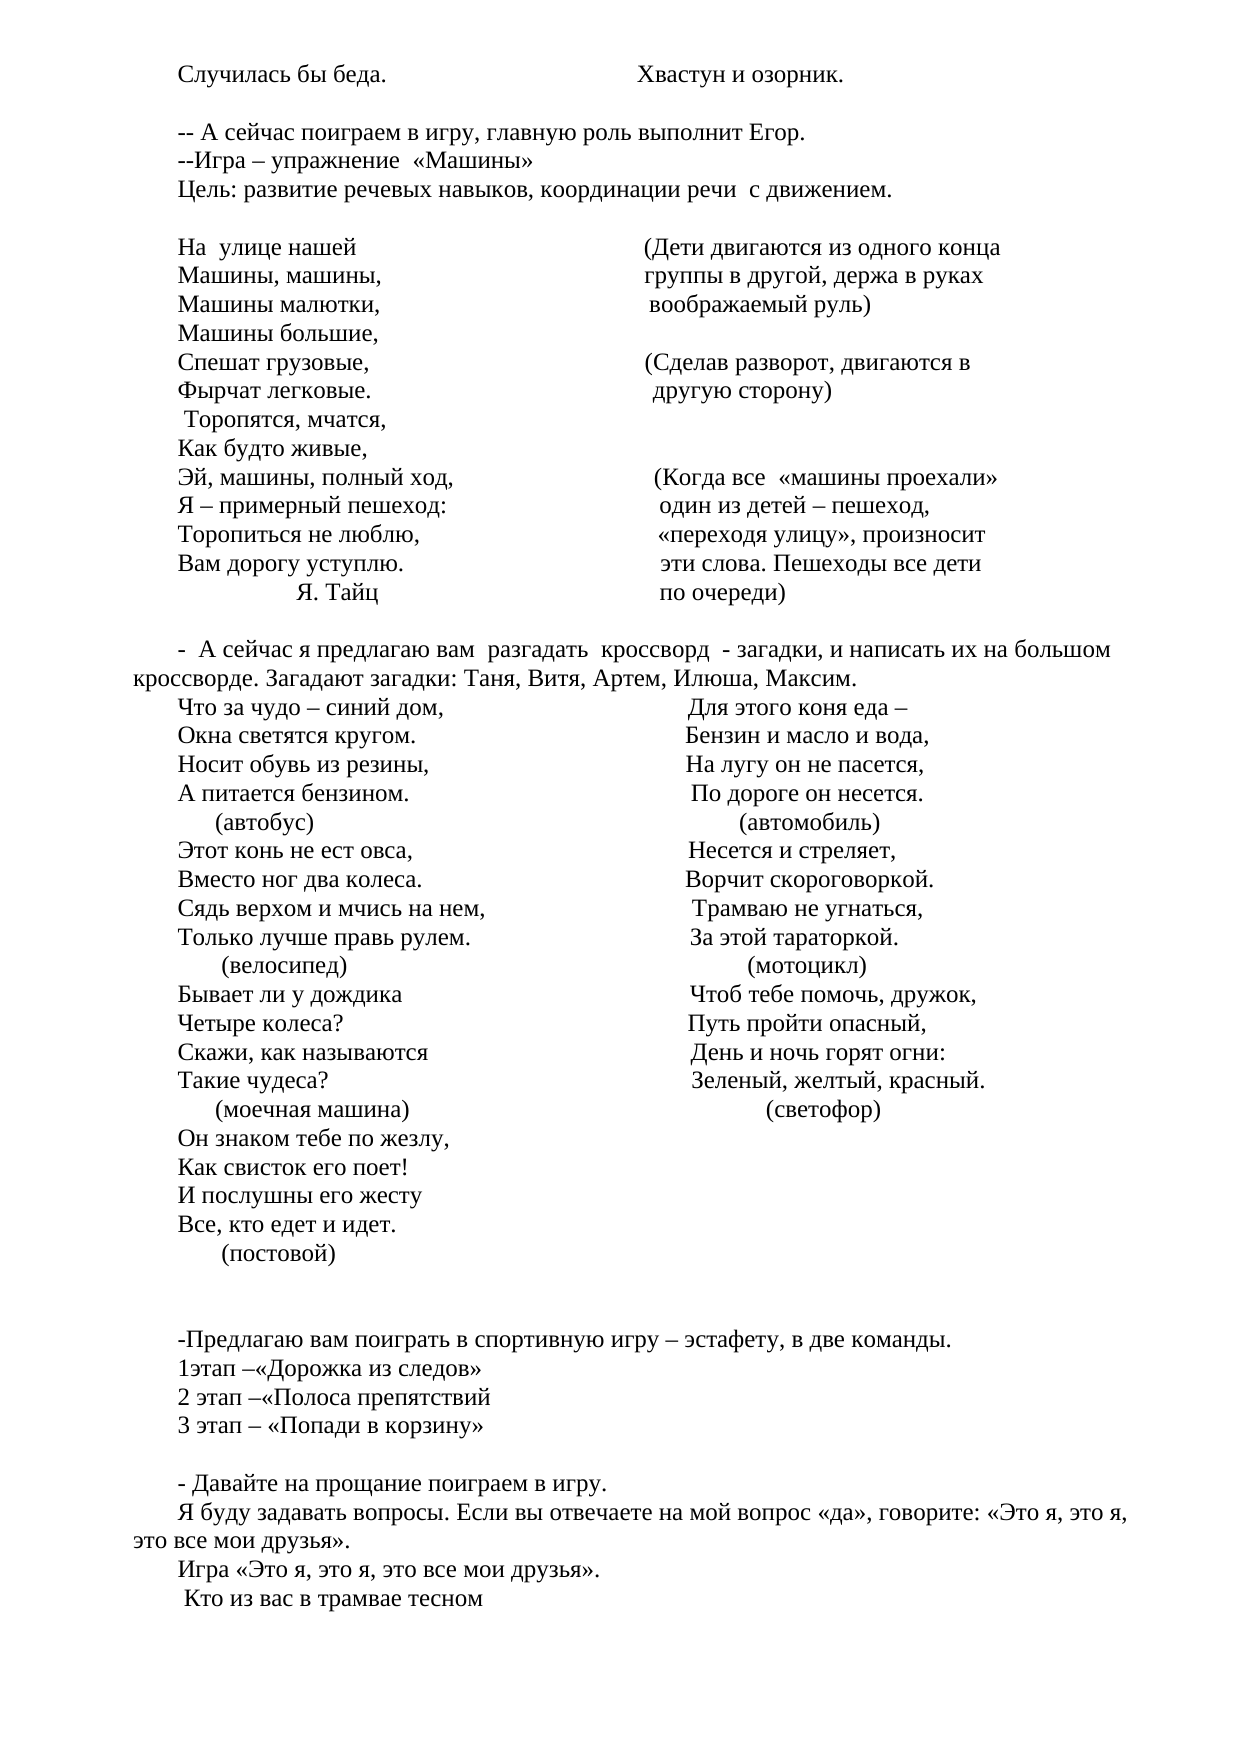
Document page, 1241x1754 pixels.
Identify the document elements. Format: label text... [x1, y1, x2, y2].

text Я буду задавать вопросы. Если вы отвечаете на мой вопрос «да», говорите: «Это я, это я, это все мои друзья». [133, 1497, 1152, 1554]
text Случилась бы беда. Хвастун и озорник. [133, 59, 1152, 88]
text Торопиться не люблю, «переходя улицу», произносит [133, 519, 1152, 548]
text На улице нашей (Дети двигаются из одного конца [133, 232, 1152, 260]
text Спешат грузовые, (Сделав разворот, двигаются в [133, 347, 1152, 375]
text 1этап –«Дорожка из следов» [133, 1353, 1152, 1382]
text Носит обувь из резины, На лугу он не пасется, [133, 749, 1152, 778]
text Все, кто едет и идет. [133, 1209, 1152, 1238]
text Он знаком тебе по жезлу, [133, 1123, 1152, 1152]
text Как будто живые, [133, 433, 1152, 462]
text (автобус) (автомобиль) [133, 807, 1152, 835]
text Сядь верхом и мчись на нем, Трамваю не угнаться, [133, 893, 1152, 922]
text Я. Тайц по очереди) [133, 577, 1152, 605]
text Цель: развитие речевых навыков, координации речи с движением. [133, 174, 1152, 203]
text - Давайте на прощание поиграем в игру. [133, 1468, 1152, 1497]
text И послушны его жесту [133, 1180, 1152, 1209]
text Вам дорогу уступлю. эти слова. Пешеходы все дети [133, 548, 1152, 577]
text Такие чудеса? Зеленый, желтый, красный. [133, 1065, 1152, 1094]
text (постовой) [133, 1238, 1152, 1267]
text Вместо ног два колеса. Ворчит скороговоркой. [133, 864, 1152, 893]
text Машины, машины, группы в другой, держа в руках [133, 260, 1152, 289]
text Эй, машины, полный ход, (Когда все «машины проехали» [133, 462, 1152, 490]
text Я – примерный пешеход: один из детей – пешеход, [133, 490, 1152, 519]
text Только лучше правь рулем. За этой тараторкой. [133, 922, 1152, 950]
text 2 этап –«Полоса препятствий [133, 1382, 1152, 1410]
text (велосипед) (мотоцикл) [133, 950, 1152, 979]
text Бывает ли у дождика Чтоб тебе помочь, дружок, [133, 979, 1152, 1008]
text Как свисток его поет! [133, 1152, 1152, 1180]
text Машины малютки, воображаемый руль) [133, 289, 1152, 318]
text Кто из вас в трамвае тесном [133, 1583, 1152, 1612]
text -- А сейчас поиграем в игру, главную роль выполнит Егор. [133, 117, 1152, 145]
text Машины большие, [133, 318, 1152, 347]
text А питается бензином. По дороге он несется. [133, 778, 1152, 807]
text - А сейчас я предлагаю вам разгадать кроссворд - загадки, и написать их на большом кроссворде. Загадают загадки: Таня, Витя, Артем, Илюша, Максим. [133, 634, 1152, 692]
text 3 этап – «Попади в корзину» [133, 1410, 1152, 1439]
text Торопятся, мчатся, [133, 404, 1152, 433]
text (моечная машина) (светофор) [133, 1094, 1152, 1123]
text Фырчат легковые. другую сторону) [133, 375, 1152, 404]
text Что за чудо – синий дом, Для этого коня еда – [133, 692, 1152, 720]
text Этот конь не ест овса, Несется и стреляет, [133, 835, 1152, 864]
text Игра «Это я, это я, это все мои друзья». [133, 1554, 1152, 1583]
text -Предлагаю вам поиграть в спортивную игру – эстафету, в две команды. [133, 1324, 1152, 1353]
text --Игра – упражнение «Машины» [133, 145, 1152, 174]
text Скажи, как называются День и ночь горят огни: [133, 1037, 1152, 1065]
text Четыре колеса? Путь пройти опасный, [133, 1008, 1152, 1037]
text Окна светятся кругом. Бензин и масло и вода, [133, 720, 1152, 749]
